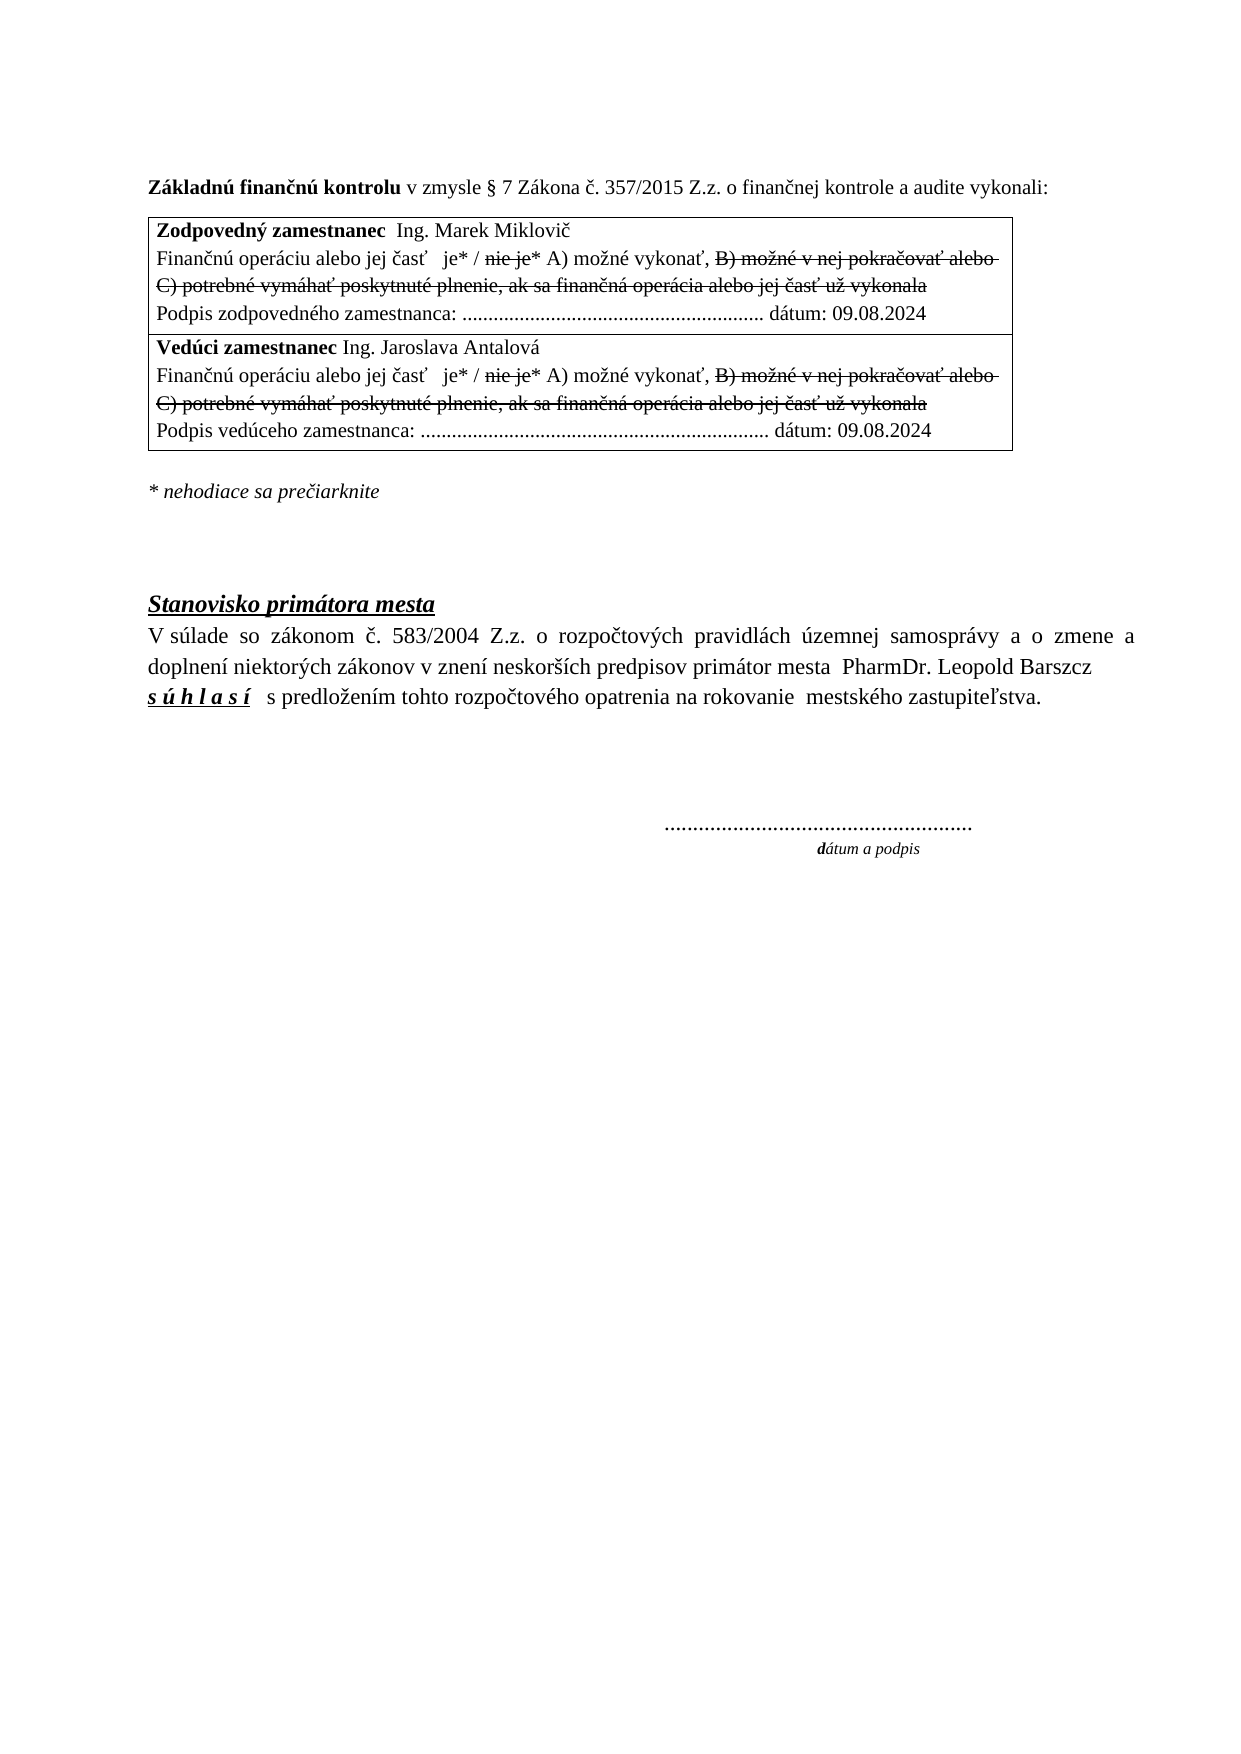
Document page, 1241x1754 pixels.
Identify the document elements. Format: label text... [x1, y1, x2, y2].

text Stanovisko primátora mesta [148, 589, 1137, 618]
table_header Zodpovedný zamestnanec Ing. Marek Miklovič Finančnú operáciu alebo jej časť je* / nie je* A) možné vykonať, B) možné v nej pokračovať alebo C) potrebné vymáhať poskytnuté plnenie, ak sa finančná operácia alebo jej časť už vykonala Podpis zodpovedného zamestnanca: .......................................................... dátum: 09.08.2024 [149, 218, 1012, 334]
text s ú h l a s í s predložením tohto rozpočtového opatrenia na rokovanie mestského zastupiteľstva. [148, 683, 1137, 709]
text Základnú finančnú kontrolu v zmysle § 7 Zákona č. 357/2015 Z.z. o finančnej kontrole a audite vykonali: [148, 175, 1137, 199]
text ...................................................... [148, 776, 1137, 835]
text V súlade so zákonom č. 583/2004 Z.z. o rozpočtových pravidlách územnej samosprávy a o zmene a doplnení niektorých zákonov v znení neskorších predpisov primátor mesta PharmDr. Leopold Barszcz [148, 622, 1137, 679]
text dátum a podpis [148, 839, 1137, 858]
table_cell Vedúci zamestnanec Ing. Jaroslava Antalová Finančnú operáciu alebo jej časť je* / nie je* A) možné vykonať, B) možné v nej pokračovať alebo C) potrebné vymáhať poskytnuté plnenie, ak sa finančná operácia alebo jej časť už vykonala Podpis vedúceho zamestnanca: ................................................................... dátum: 09.08.2024 [149, 335, 1012, 450]
text * nehodiace sa prečiarknite [148, 479, 1137, 503]
